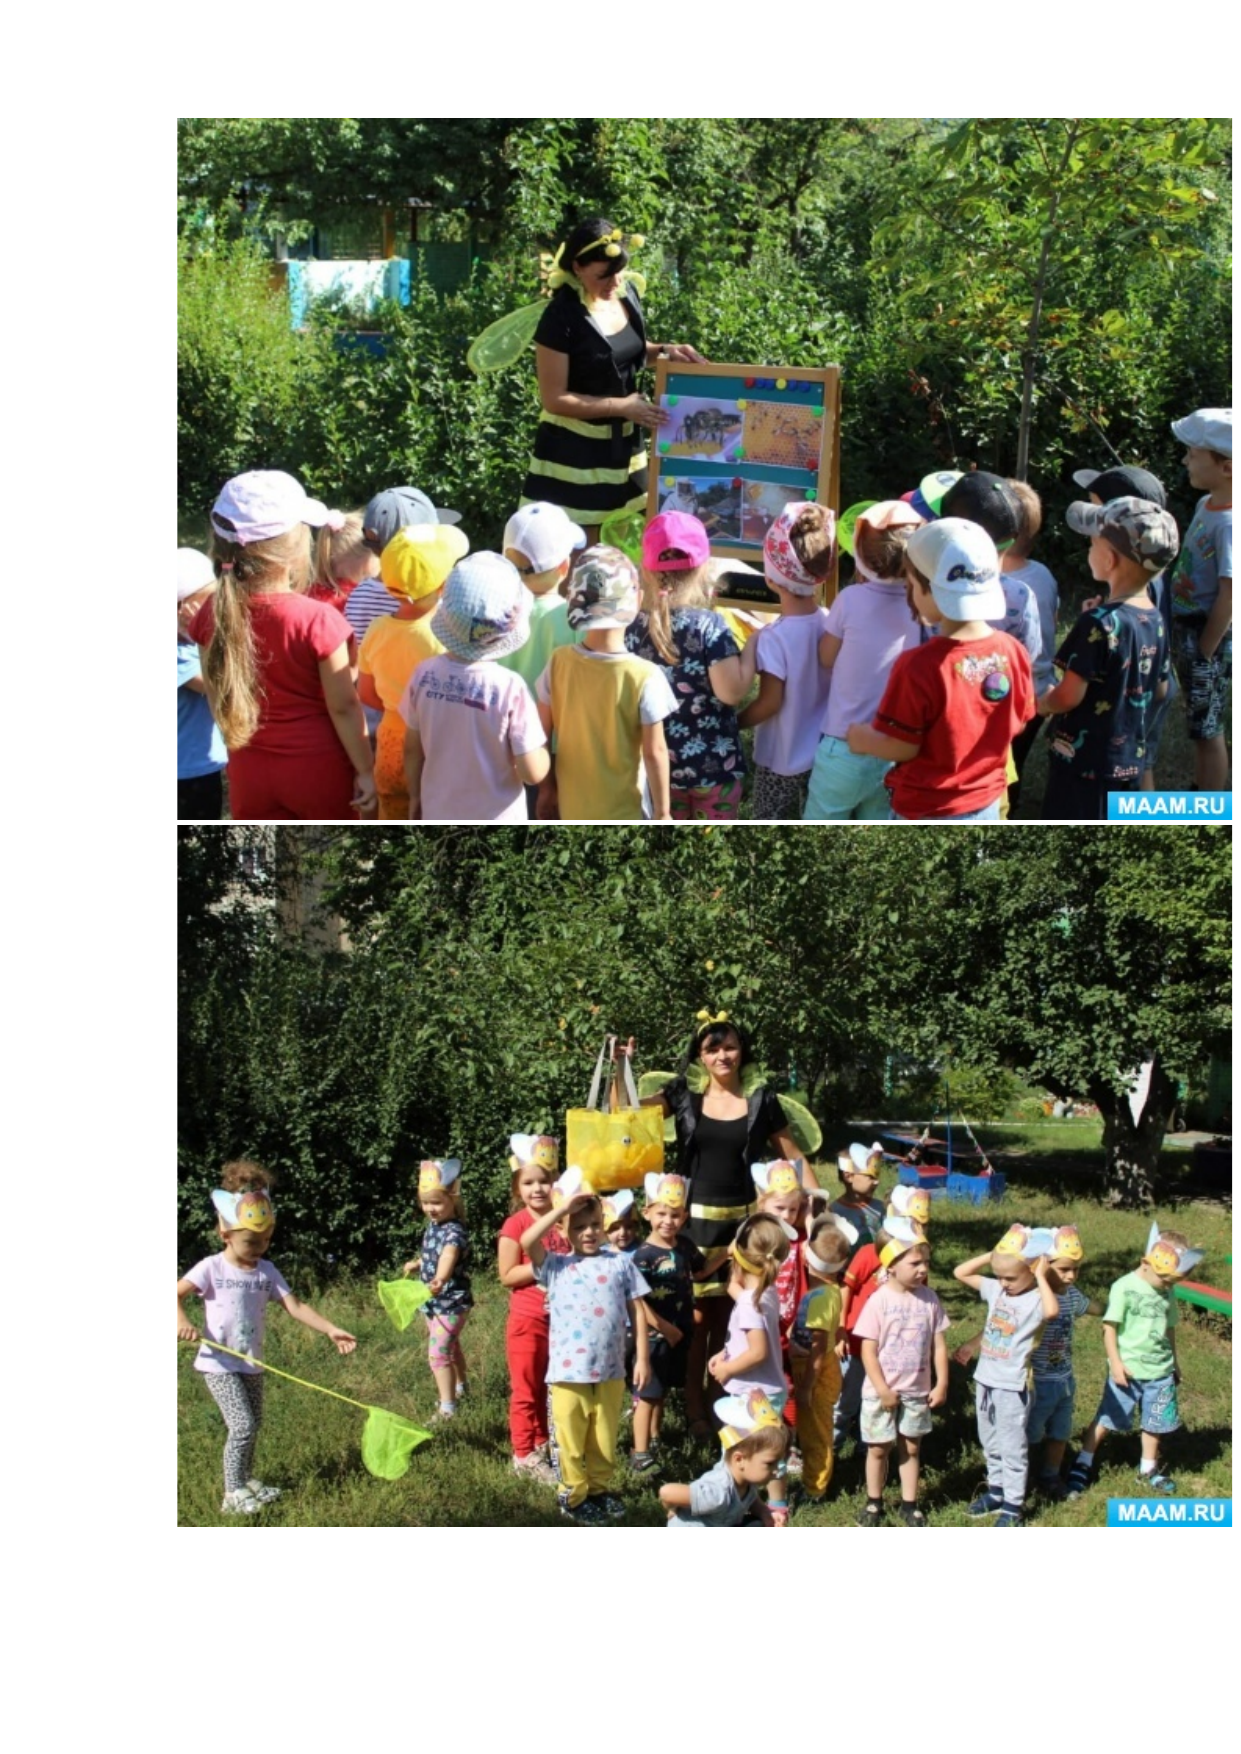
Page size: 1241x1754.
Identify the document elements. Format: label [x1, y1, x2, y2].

picture [177, 118, 1233, 820]
picture [177, 825, 1233, 1527]
